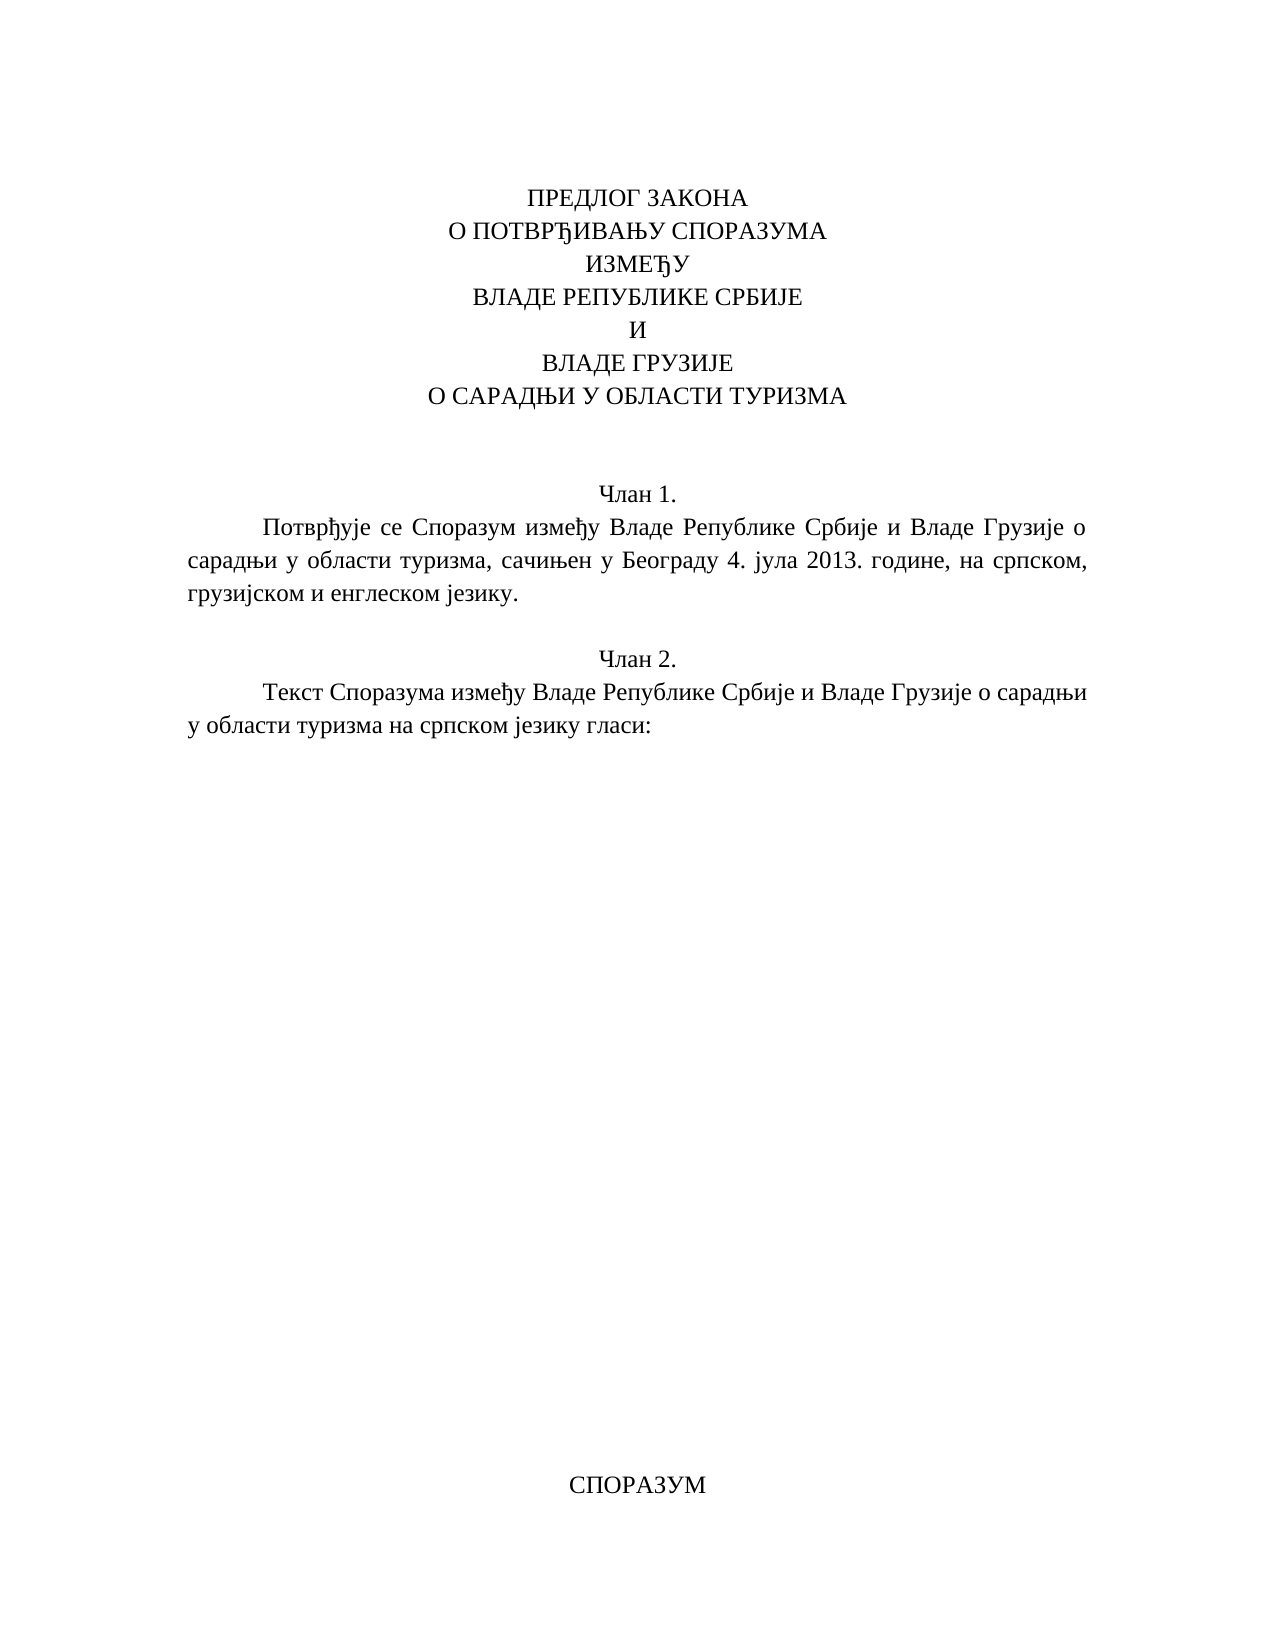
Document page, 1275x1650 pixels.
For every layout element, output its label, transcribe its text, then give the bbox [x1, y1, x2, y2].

text Потврђује се Споразум између Владе Републике Србије и Владе Грузије о сарадњи у области туризма, сачињен у Београду 4. јула 2013. године, на српском, грузијском и енглеском језику. [187, 512, 1087, 607]
text Члан 2. [187, 644, 1087, 673]
text ВЛАДЕ ГРУЗИЈЕ [187, 348, 1087, 377]
text ВЛАДЕ РЕПУБЛИКЕ СРБИЈЕ [187, 282, 1087, 311]
text О ПОТВРЂИВАЊУ СПОРАЗУМА [187, 216, 1087, 245]
text СПОРАЗУМ [187, 1470, 1087, 1499]
text И [187, 315, 1087, 344]
text ПРЕДЛОГ ЗАКОНА [187, 183, 1087, 212]
text О САРАДЊИ У ОБЛАСТИ ТУРИЗМА [187, 381, 1087, 410]
text Члан 1. [187, 479, 1087, 508]
text Текст Споразума између Владе Републике Србије и Владе Грузије о сарадњи у области туризма на српском језику гласи: [187, 677, 1087, 739]
text ИЗМЕЂУ [187, 249, 1087, 278]
